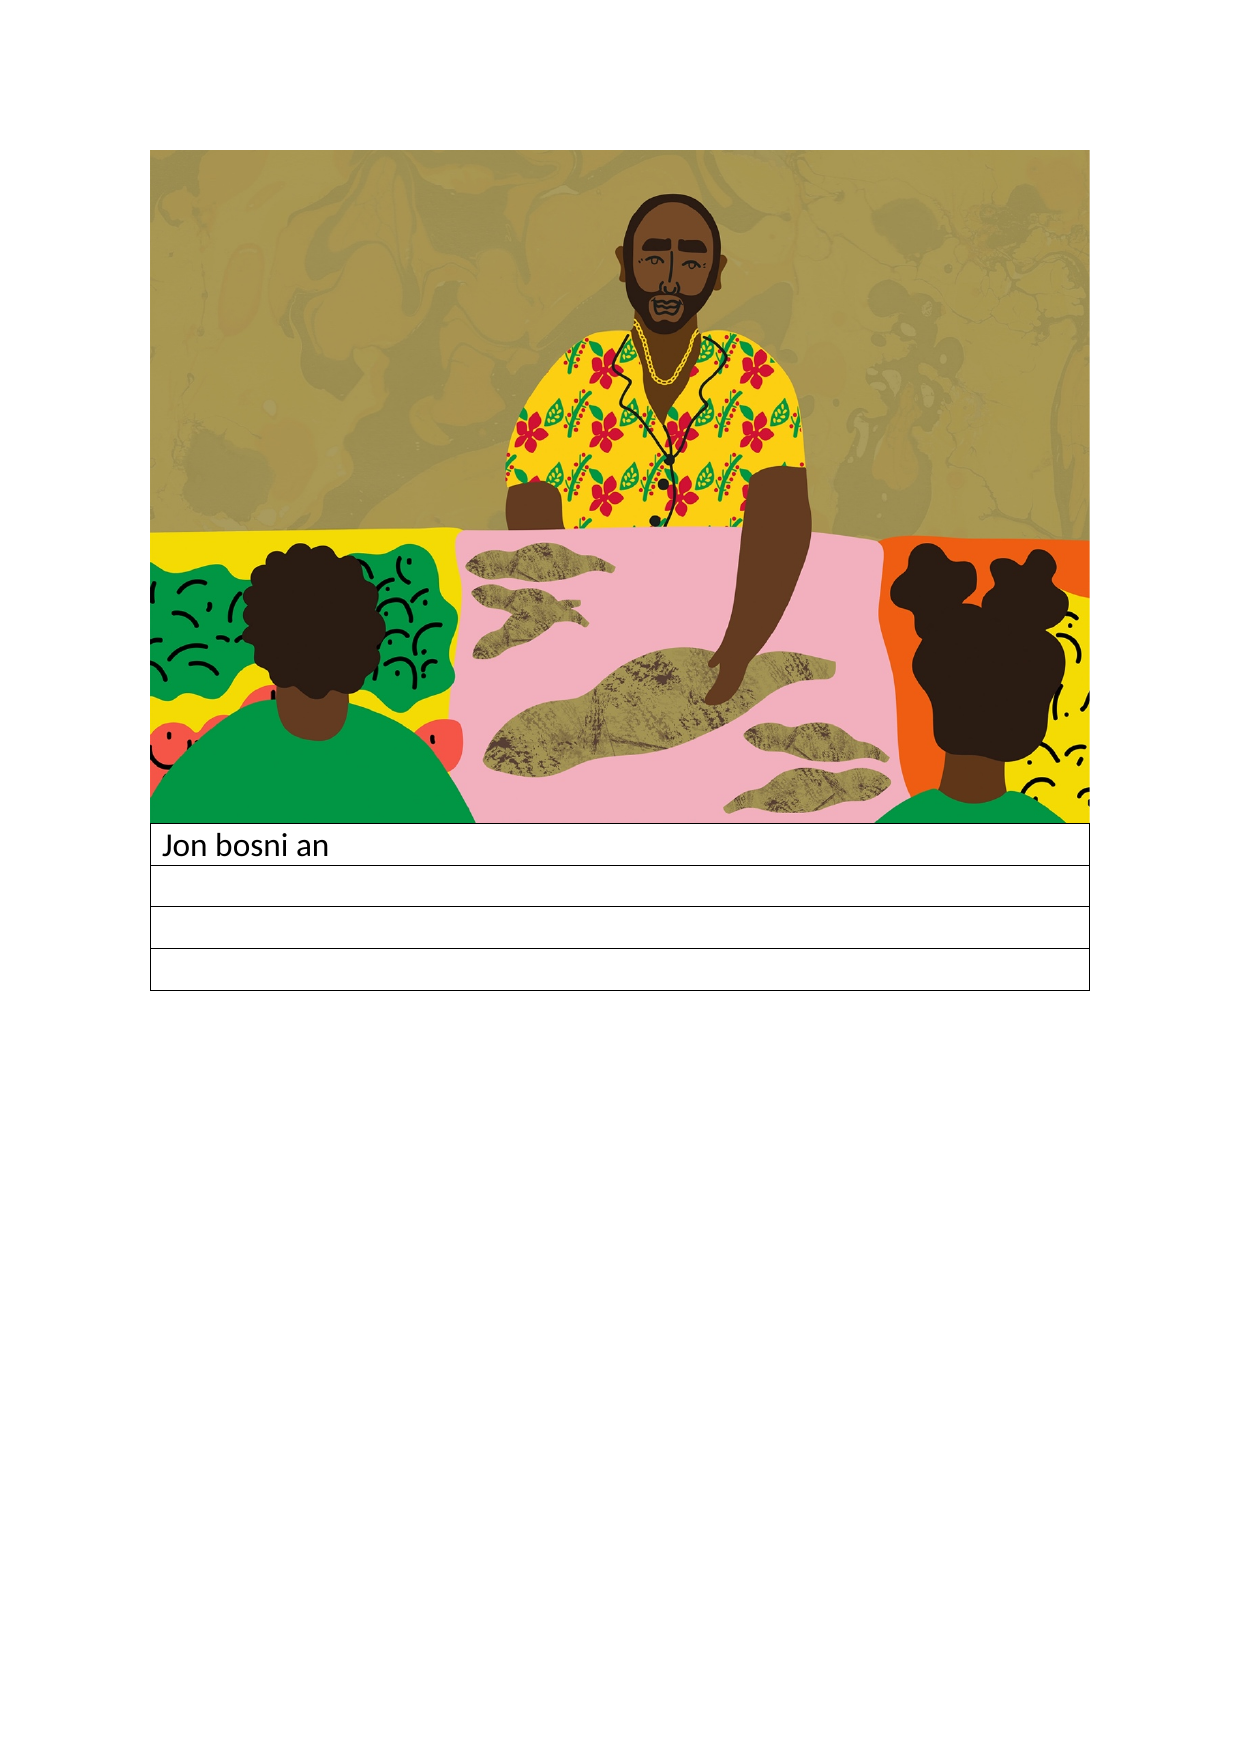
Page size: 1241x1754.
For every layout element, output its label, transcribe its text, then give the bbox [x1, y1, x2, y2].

table_cell [151, 866, 1089, 906]
table_cell [151, 949, 1089, 990]
table_cell [151, 907, 1089, 948]
table_header Jon bosni an [151, 824, 1089, 864]
picture [150, 150, 1090, 823]
